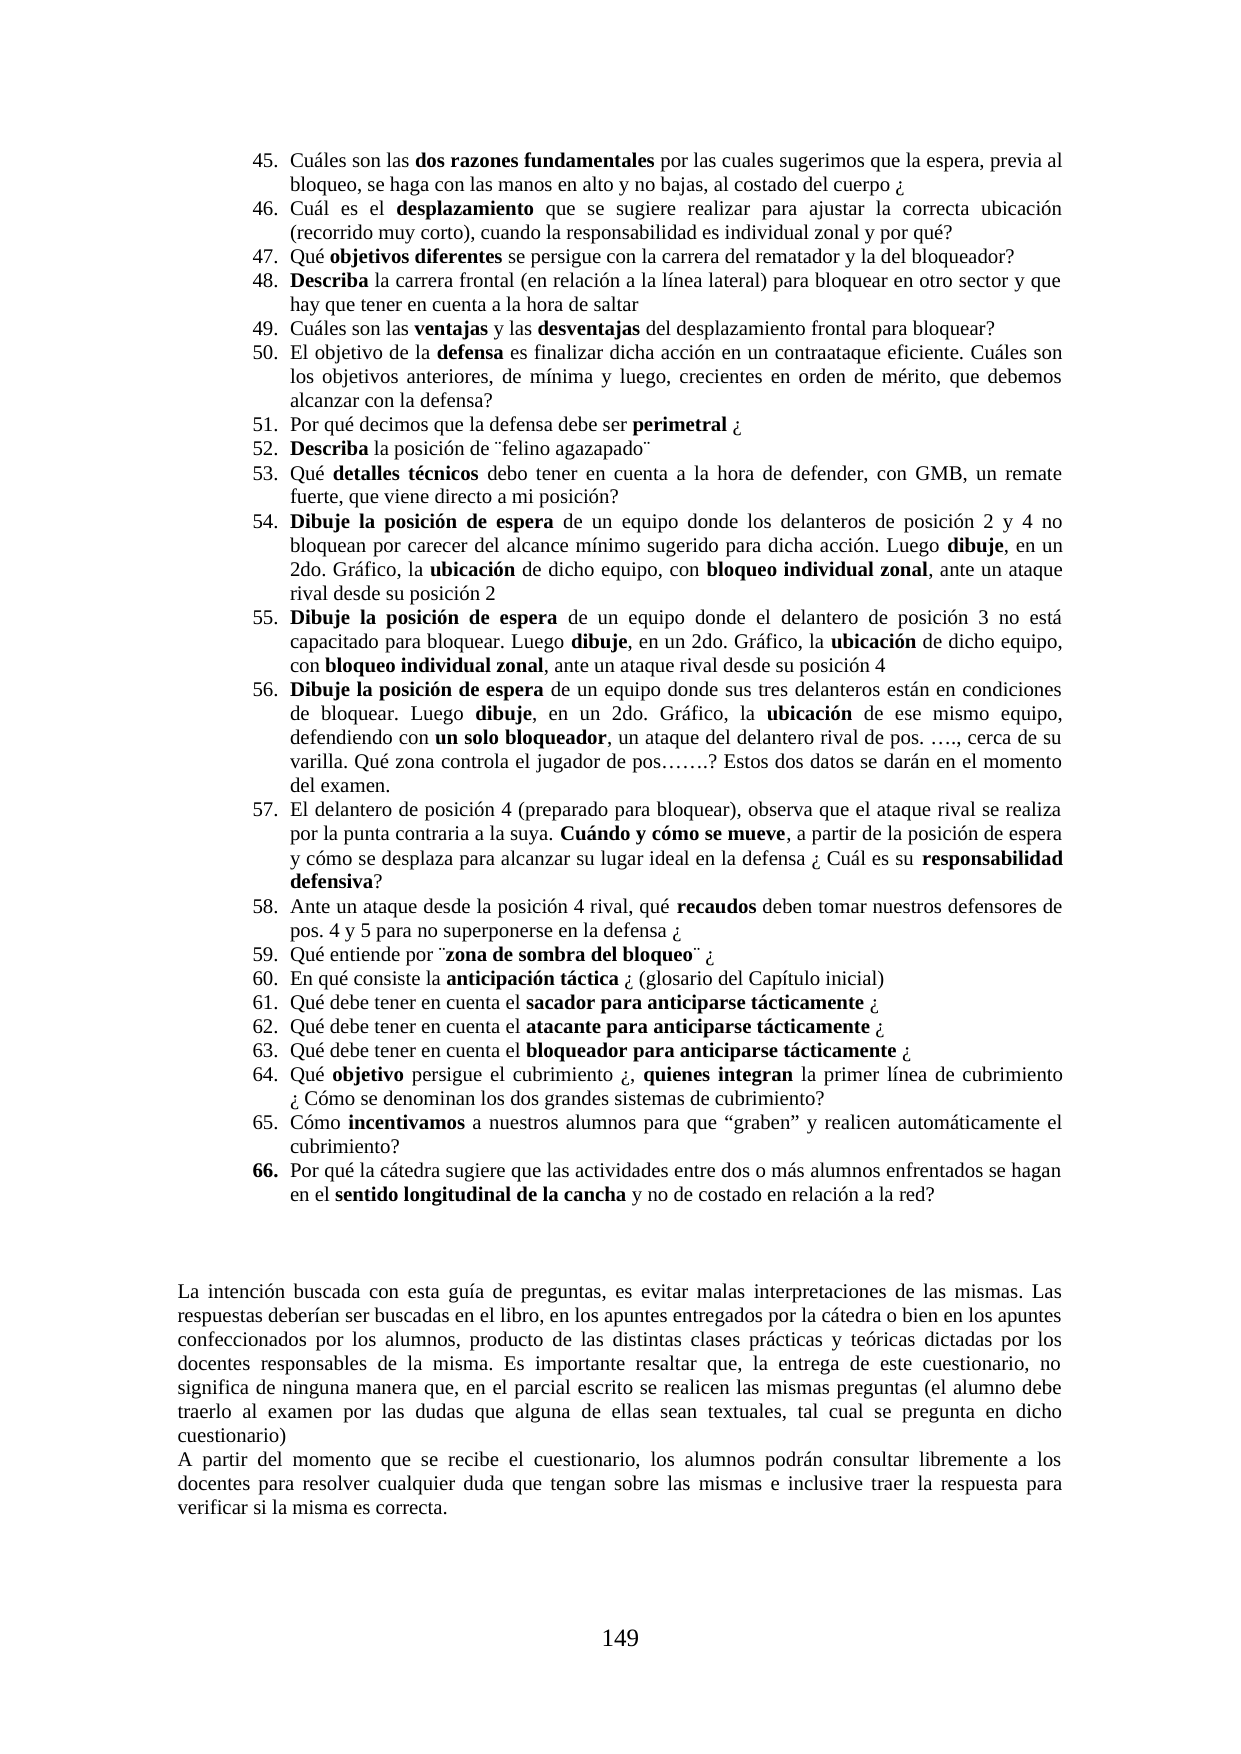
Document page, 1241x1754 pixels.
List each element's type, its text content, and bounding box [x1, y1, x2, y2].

list El delantero de posición 4 (preparado para bloquear), observa que el ataque rival se realiza por la punta contraria a la suya. Cuándo y cómo se mueve, a partir de la posición de espera y cómo se desplaza para alcanzar su lugar ideal en la defensa ¿ Cuál es su responsabilidad defensiva? [252, 797, 1063, 893]
list El objetivo de la defensa es finalizar dicha acción en un contraataque eficiente. Cuáles son los objetivos anteriores, de mínima y luego, crecientes en orden de mérito, que debemos alcanzar con la defensa? [252, 340, 1063, 412]
list Qué debe tener en cuenta el bloqueador para anticiparse tácticamente ¿ [252, 1038, 1063, 1062]
list Por qué decimos que la defensa debe ser perimetral ¿ [252, 412, 1063, 436]
list Dibuje la posición de espera de un equipo donde sus tres delanteros están en condiciones de bloquear. Luego dibuje, en un 2do. Gráfico, la ubicación de ese mismo equipo, defendiendo con un solo bloqueador, un ataque del delantero rival de pos. …., cerca de su varilla. Qué zona controla el jugador de pos…….? Estos dos datos se darán en el momento del examen. [252, 677, 1063, 797]
list Qué entiende por ¨zona de sombra del bloqueo¨ ¿ [252, 942, 1063, 966]
list Qué detalles técnicos debo tener en cuenta a la hora de defender, con GMB, un remate fuerte, que viene directo a mi posición? [252, 460, 1063, 508]
list Cuáles son las ventajas y las desventajas del desplazamiento frontal para bloquear? [252, 316, 1063, 340]
list Qué objetivos diferentes se persigue con la carrera del rematador y la del bloqueador? [252, 244, 1063, 268]
list Describa la carrera frontal (en relación a la línea lateral) para bloquear en otro sector y que hay que tener en cuenta a la hora de saltar [252, 268, 1063, 316]
title Por qué la cátedra sugiere que las actividades entre dos o más alumnos enfrentados se hagan en el sentido longitudinal de la cancha y no de costado en relación a la red? [252, 1158, 1063, 1206]
text A partir del momento que se recibe el cuestionario, los alumnos podrán consultar libremente a los docentes para resolver cualquier duda que tengan sobre las mismas e inclusive traer la respuesta para verificar si la misma es correcta. [177, 1447, 1063, 1519]
list Cómo incentivamos a nuestros alumnos para que “graben” y realicen automáticamente el cubrimiento? [252, 1110, 1063, 1158]
list Qué debe tener en cuenta el sacador para anticiparse tácticamente ¿ [252, 990, 1063, 1014]
list Cuál es el desplazamiento que se sugiere realizar para ajustar la correcta ubicación (recorrido muy corto), cuando la responsabilidad es individual zonal y por qué? [252, 196, 1063, 244]
list En qué consiste la anticipación táctica ¿ (glosario del Capítulo inicial) [252, 966, 1063, 990]
list Ante un ataque desde la posición 4 rival, qué recaudos deben tomar nuestros defensores de pos. 4 y 5 para no superponerse en la defensa ¿ [252, 893, 1063, 942]
list Qué debe tener en cuenta el atacante para anticiparse tácticamente ¿ [252, 1014, 1063, 1038]
list Cuáles son las dos razones fundamentales por las cuales sugerimos que la espera, previa al bloqueo, se haga con las manos en alto y no bajas, al costado del cuerpo ¿ [252, 148, 1063, 196]
list Dibuje la posición de espera de un equipo donde el delantero de posición 3 no está capacitado para bloquear. Luego dibuje, en un 2do. Gráfico, la ubicación de dicho equipo, con bloqueo individual zonal, ante un ataque rival desde su posición 4 [252, 605, 1063, 677]
list Describa la posición de ¨felino agazapado¨ [252, 436, 1063, 460]
list Qué objetivo persigue el cubrimiento ¿, quienes integran la primer línea de cubrimiento ¿ Cómo se denominan los dos grandes sistemas de cubrimiento? [252, 1062, 1063, 1110]
list Dibuje la posición de espera de un equipo donde los delanteros de posición 2 y 4 no bloquean por carecer del alcance mínimo sugerido para dicha acción. Luego dibuje, en un 2do. Gráfico, la ubicación de dicho equipo, con bloqueo individual zonal, ante un ataque rival desde su posición 2 [252, 508, 1063, 605]
text La intención buscada con esta guía de preguntas, es evitar malas interpretaciones de las mismas. Las respuestas deberían ser buscadas en el libro, en los apuntes entregados por la cátedra o bien en los apuntes confeccionados por los alumnos, producto de las distintas clases prácticas y teóricas dictadas por los docentes responsables de la misma. Es importante resaltar que, la entrega de este cuestionario, no significa de ninguna manera que, en el parcial escrito se realicen las mismas preguntas (el alumno debe traerlo al examen por las dudas que alguna de ellas sean textuales, tal cual se pregunta en dicho cuestionario) [177, 1278, 1063, 1447]
